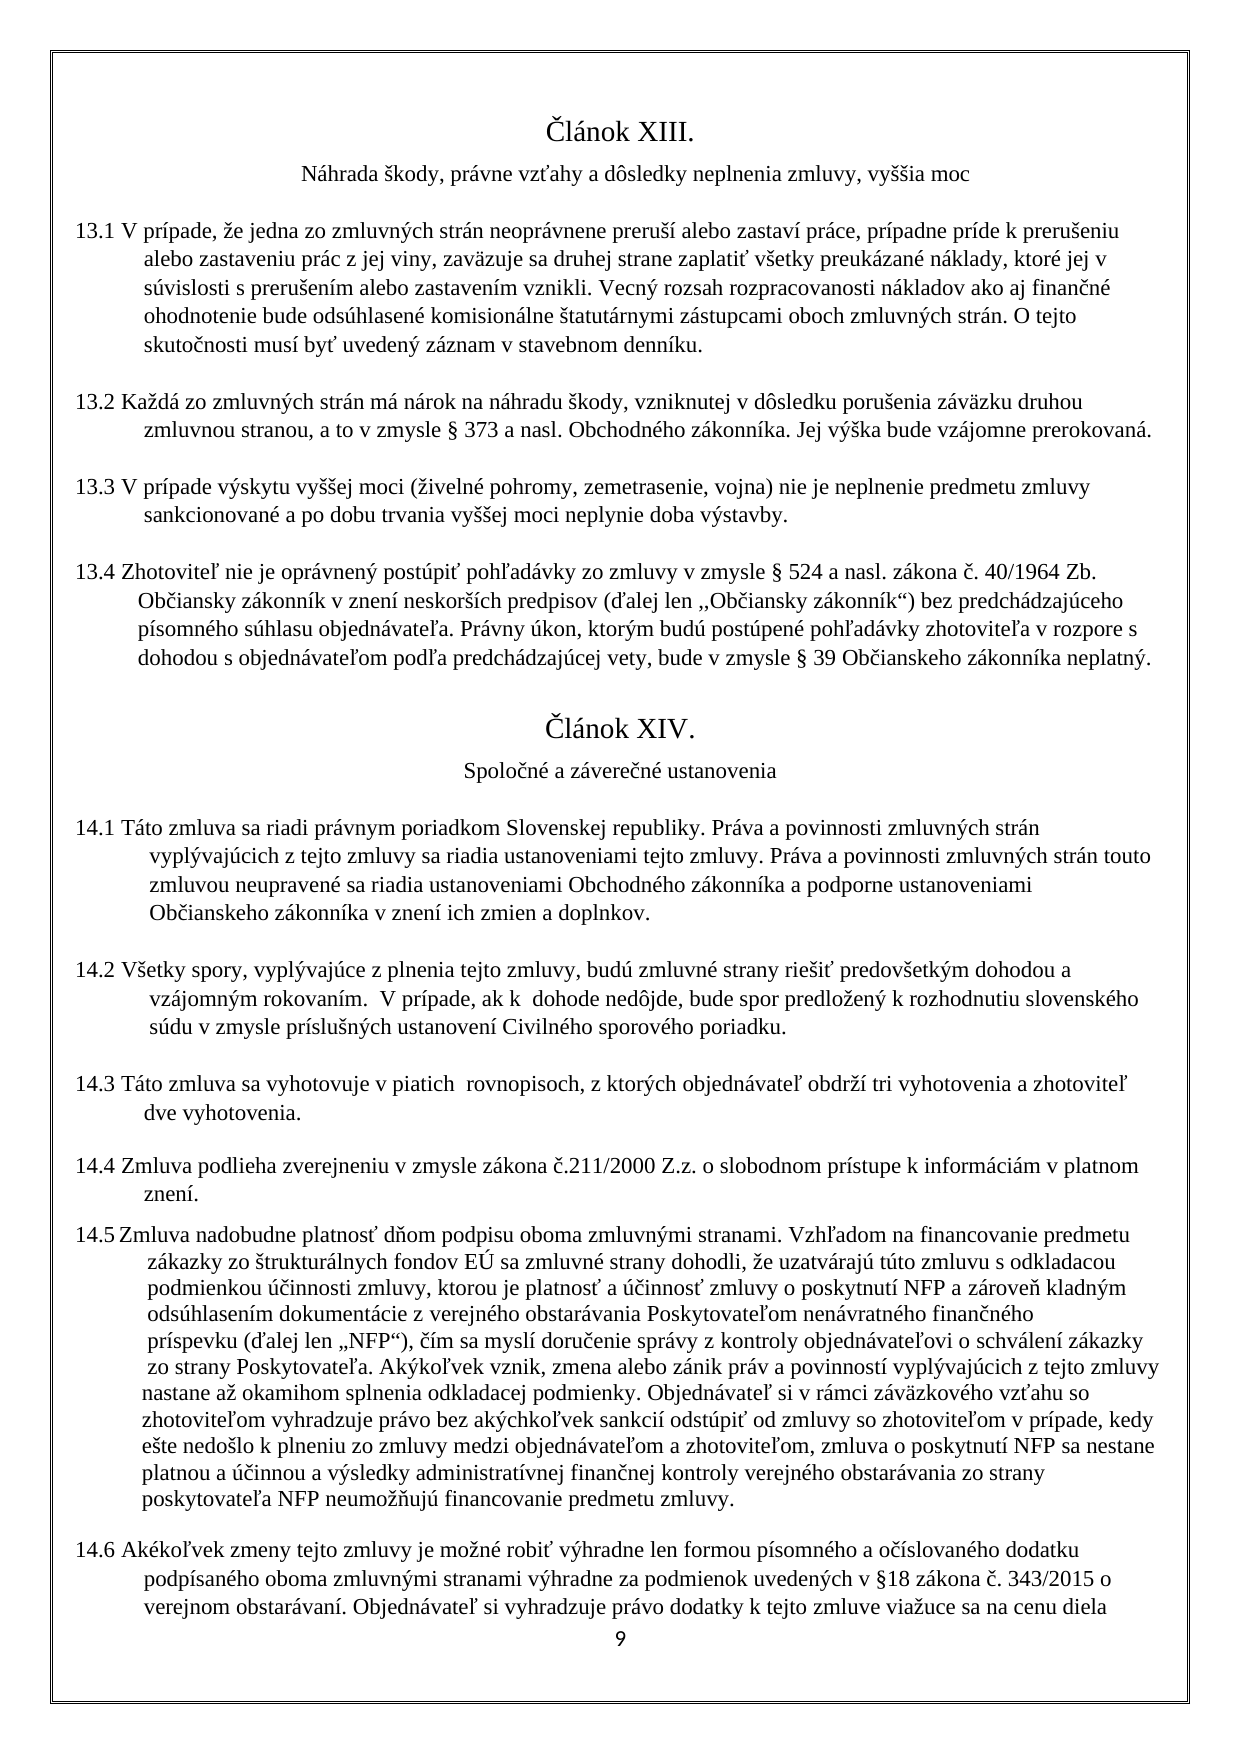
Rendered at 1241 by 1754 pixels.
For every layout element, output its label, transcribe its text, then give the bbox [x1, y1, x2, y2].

text podpísaného oboma zmluvnými stranami výhradne za podmienok uvedených v §18 zákona č. 343/2015 o [75, 1565, 1159, 1591]
list zhotoviteľom vyhradzuje právo bez akýchkoľvek sankcií odstúpiť od zmluvy so zhotoviteľom v prípade, kedy [119, 1406, 1165, 1432]
list platnou a účinnou a výsledky administratívnej finančnej kontroly verejného obstarávania zo strany [119, 1458, 1165, 1485]
text dve vyhotovenia. [75, 1098, 1159, 1125]
text 14.4 Zmluva podlieha zverejneniu v zmysle zákona č.211/2000 Z.z. o slobodnom prístupe k informáciám v platnom [75, 1152, 1159, 1178]
text zmluvnou stranou, a to v zmysle § 373 a nasl. Obchodného zákonníka. Jej výška bude vzájomne prerokovaná. [75, 416, 1159, 442]
list podmienkou účinnosti zmluvy, ktorou je platnosť a účinnosť zmluvy o poskytnutí NFP a zároveň kladným [119, 1274, 1165, 1300]
list príspevku (ďalej len „NFP“), čím sa myslí doručenie správy z kontroly objednávateľovi o schválení zákazky [119, 1327, 1165, 1353]
text súdu v zmysle príslušných ustanovení Civilného sporového poriadku. [75, 1013, 1159, 1039]
text Občiansky zákonník v znení neskorších predpisov (ďalej len ,,Občiansky zákonník“) bez predchádzajúceho [75, 587, 1159, 613]
list poskytovateľa NFP neumožňujú financovanie predmetu zmluvy. [119, 1485, 1165, 1511]
text písomného súhlasu objednávateľa. Právny úkon, ktorým budú postúpené pohľadávky zhotoviteľa v rozpore s [75, 615, 1159, 642]
text znení. [75, 1180, 1159, 1207]
text 13.1 V prípade, že jedna zo zmluvných strán neoprávnene preruší alebo zastaví práce, prípadne príde k prerušeniu [75, 217, 1156, 243]
text 14.3 Táto zmluva sa vyhotovuje v piatich rovnopisoch, z ktorých objednávateľ obdrží tri vyhotovenia a zhotoviteľ [75, 1070, 1159, 1096]
text skutočnosti musí byť uvedený záznam v stavebnom denníku. [75, 331, 1156, 357]
text 14.6 Akékoľvek zmeny tejto zmluvy je možné robiť výhradne len formou písomného a očíslovaného dodatku [75, 1536, 1159, 1563]
text zmluvou neupravené sa riadia ustanoveniami Obchodného zákonníka a podporne ustanoveniami [75, 871, 1156, 897]
text alebo zastaveniu prác z jej viny, zaväzuje sa druhej strane zaplatiť všetky preukázané náklady, ktoré jej v [75, 246, 1156, 272]
text vyplývajúcich z tejto zmluvy sa riadia ustanoveniami tejto zmluvy. Práva a povinnosti zmluvných strán touto [75, 843, 1156, 869]
text Článok XIII. [75, 114, 1165, 147]
text 13.2 Každá zo zmluvných strán má nárok na náhradu škody, vzniknutej v dôsledku porušenia záväzku druhou [75, 388, 1159, 414]
text dohodou s objednávateľom podľa predchádzajúcej vety, bude v zmysle § 39 Občianskeho zákonníka neplatný. [75, 644, 1159, 670]
list nastane až okamihom splnenia odkladacej podmienky. Objednávateľ si v rámci záväzkového vzťahu so [119, 1379, 1165, 1406]
list zo strany Poskytovateľa. Akýkoľvek vznik, zmena alebo zánik práv a povinností vyplývajúcich z tejto zmluvy [119, 1353, 1165, 1379]
text vzájomným rokovaním. V prípade, ak k dohode nedôjde, bude spor predložený k rozhodnutiu slovenského [75, 985, 1159, 1011]
text Článok XIV. [75, 711, 1165, 744]
text súvislosti s prerušením alebo zastavením vznikli. Vecný rozsah rozpracovanosti nákladov ako aj finančné [75, 274, 1156, 300]
text Občianskeho zákonníka v znení ich zmien a doplnkov. [75, 899, 1156, 926]
list ešte nedošlo k plneniu zo zmluvy medzi objednávateľom a zhotoviteľom, zmluva o poskytnutí NFP sa nestane [119, 1432, 1165, 1458]
text Spoločné a záverečné ustanovenia [75, 757, 1165, 784]
text 14.2 Všetky spory, vyplývajúce z plnenia tejto zmluvy, budú zmluvné strany riešiť predovšetkým dohodou a [75, 956, 1159, 983]
text 13.4 Zhotoviteľ nie je oprávnený postúpiť pohľadávky zo zmluvy v zmysle § 524 a nasl. zákona č. 40/1964 Zb. [75, 558, 1159, 585]
list zákazky zo štrukturálnych fondov EÚ sa zmluvné strany dohodli, že uzatvárajú túto zmluvu s odkladacou [119, 1248, 1165, 1274]
text 13.3 V prípade výskytu vyššej moci (živelné pohromy, zemetrasenie, vojna) nie je neplnenie predmetu zmluvy [75, 473, 1158, 499]
list odsúhlasením dokumentácie z verejného obstarávania Poskytovateľom nenávratného finančného [119, 1300, 1165, 1327]
text Náhrada škody, právne vzťahy a dôsledky neplnenia zmluvy, vyššia moc [106, 160, 1165, 187]
list Zmluva nadobudne platnosť dňom podpisu oboma zmluvnými stranami. Vzhľadom na financovanie predmetu [75, 1221, 1165, 1248]
text verejnom obstarávaní. Objednávateľ si vyhradzuje právo dodatky k tejto zmluve viažuce sa na cenu diela [75, 1593, 1159, 1619]
text ohodnotenie bude odsúhlasené komisionálne štatutárnymi zástupcami oboch zmluvných strán. O tejto [75, 302, 1156, 329]
text sankcionované a po dobu trvania vyššej moci neplynie doba výstavby. [75, 501, 1158, 528]
text 14.1 Táto zmluva sa riadi právnym poriadkom Slovenskej republiky. Práva a povinnosti zmluvných strán [75, 814, 1156, 841]
